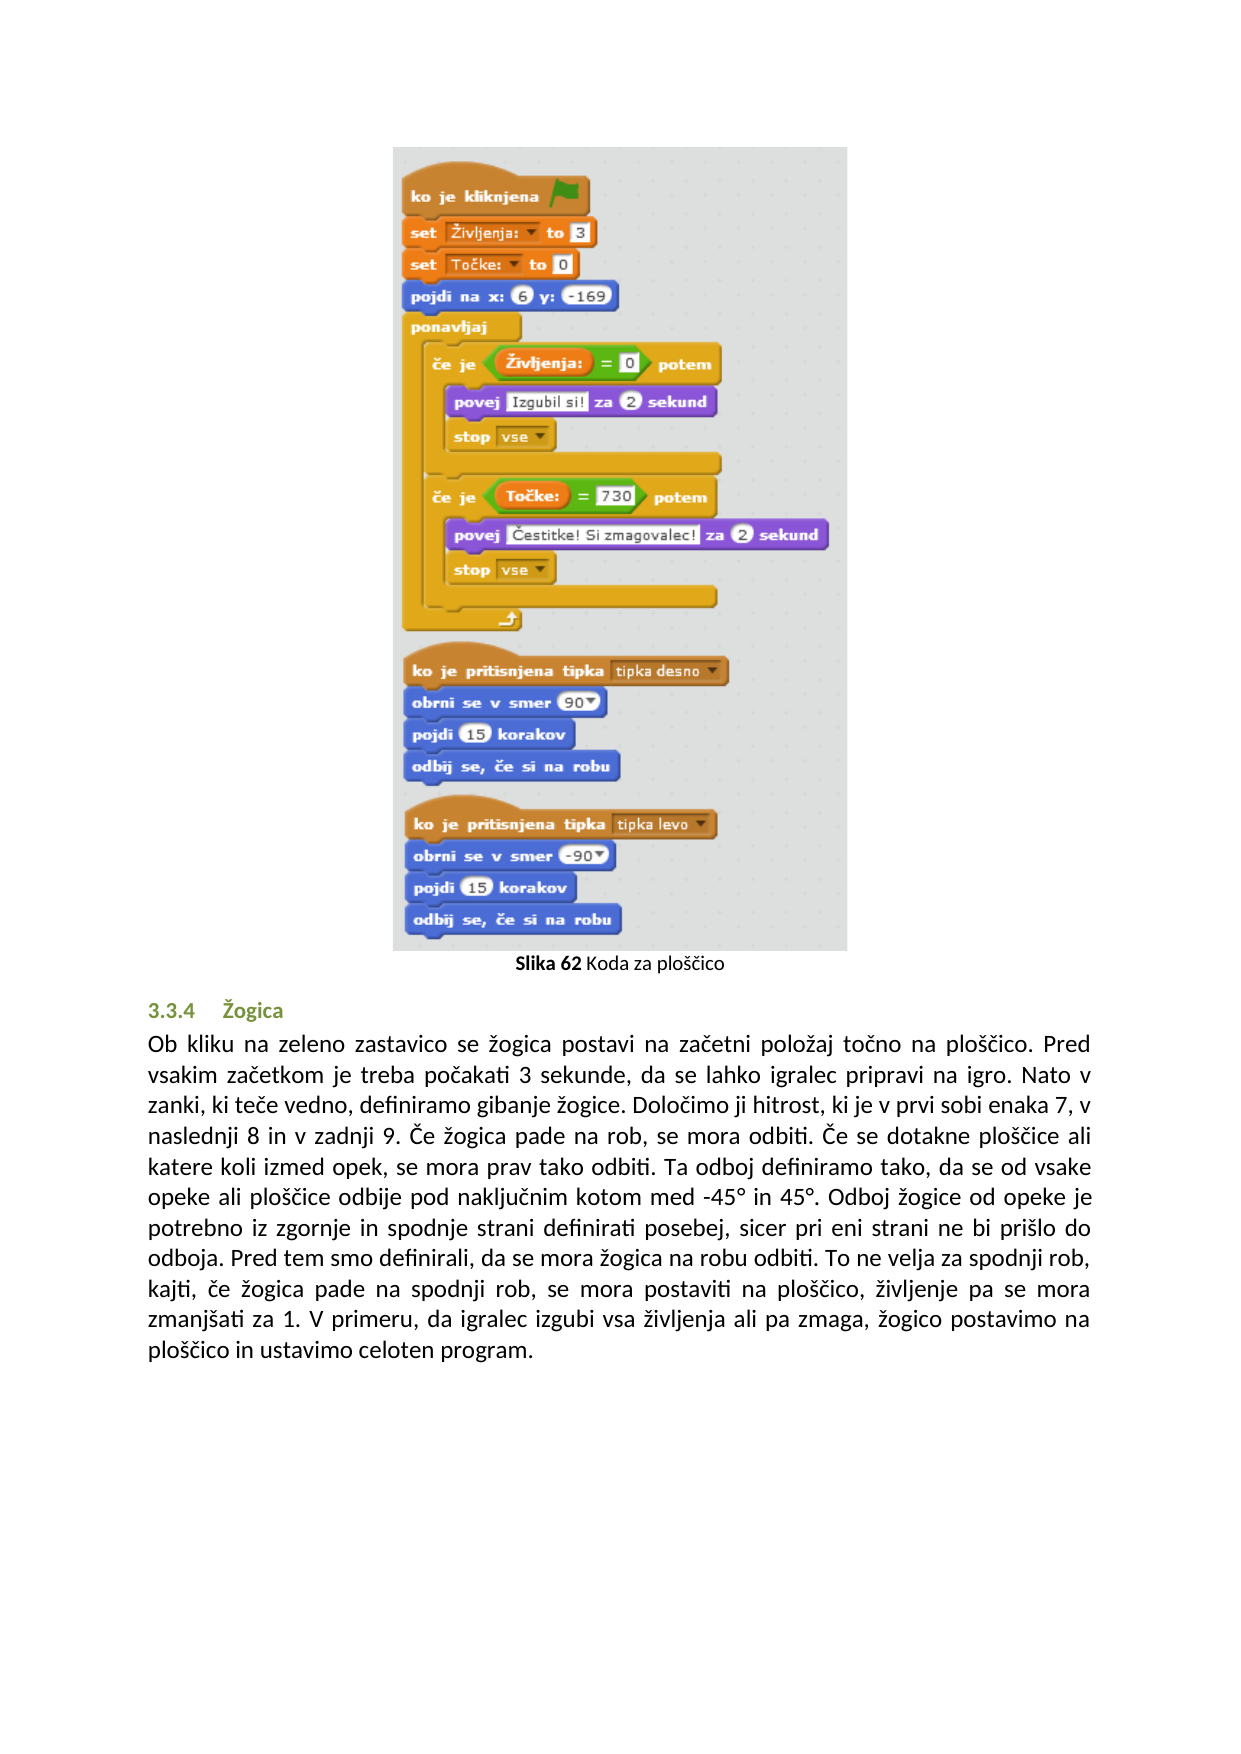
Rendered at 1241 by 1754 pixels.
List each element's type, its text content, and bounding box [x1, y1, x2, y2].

subtitle Žogica [148, 996, 1093, 1024]
text Slika 6 Koda za ploščico [148, 950, 1093, 976]
picture [392, 147, 848, 951]
text Ob kliku na zeleno zastavico se žogica postavi na začetni položaj točno na ploščico. Pred vsakim začetkom je treba počakati 3 sekunde, da se lahko igralec pripravi na igro. Nato v zanki, ki teče vedno, definiramo gibanje žogice. Določimo ji hitrost, ki je v prvi sobi enaka 7, v naslednji 8 in v zadnji 9. Če žogica pade na rob, se mora odbiti. Če se dotakne ploščice ali katere koli izmed opek, se mora prav tako odbiti. Ta odboj definiramo tako, da se od vsake opeke ali ploščice odbije pod naključnim kotom med -45° in 45°. Odboj žogice od opeke je potrebno iz zgornje in spodnje strani definirati posebej, sicer pri eni strani ne bi prišlo do odboja. Pred tem smo definirali, da se mora žogica na robu odbiti. To ne velja za spodnji rob, kajti, če žogica pade na spodnji rob, se mora postaviti na ploščico, življenje pa se mora zmanjšati za 1. V primeru, da igralec izgubi vsa življenja ali pa zmaga, žogico postavimo na ploščico in ustavimo celoten program. [148, 1029, 1093, 1364]
